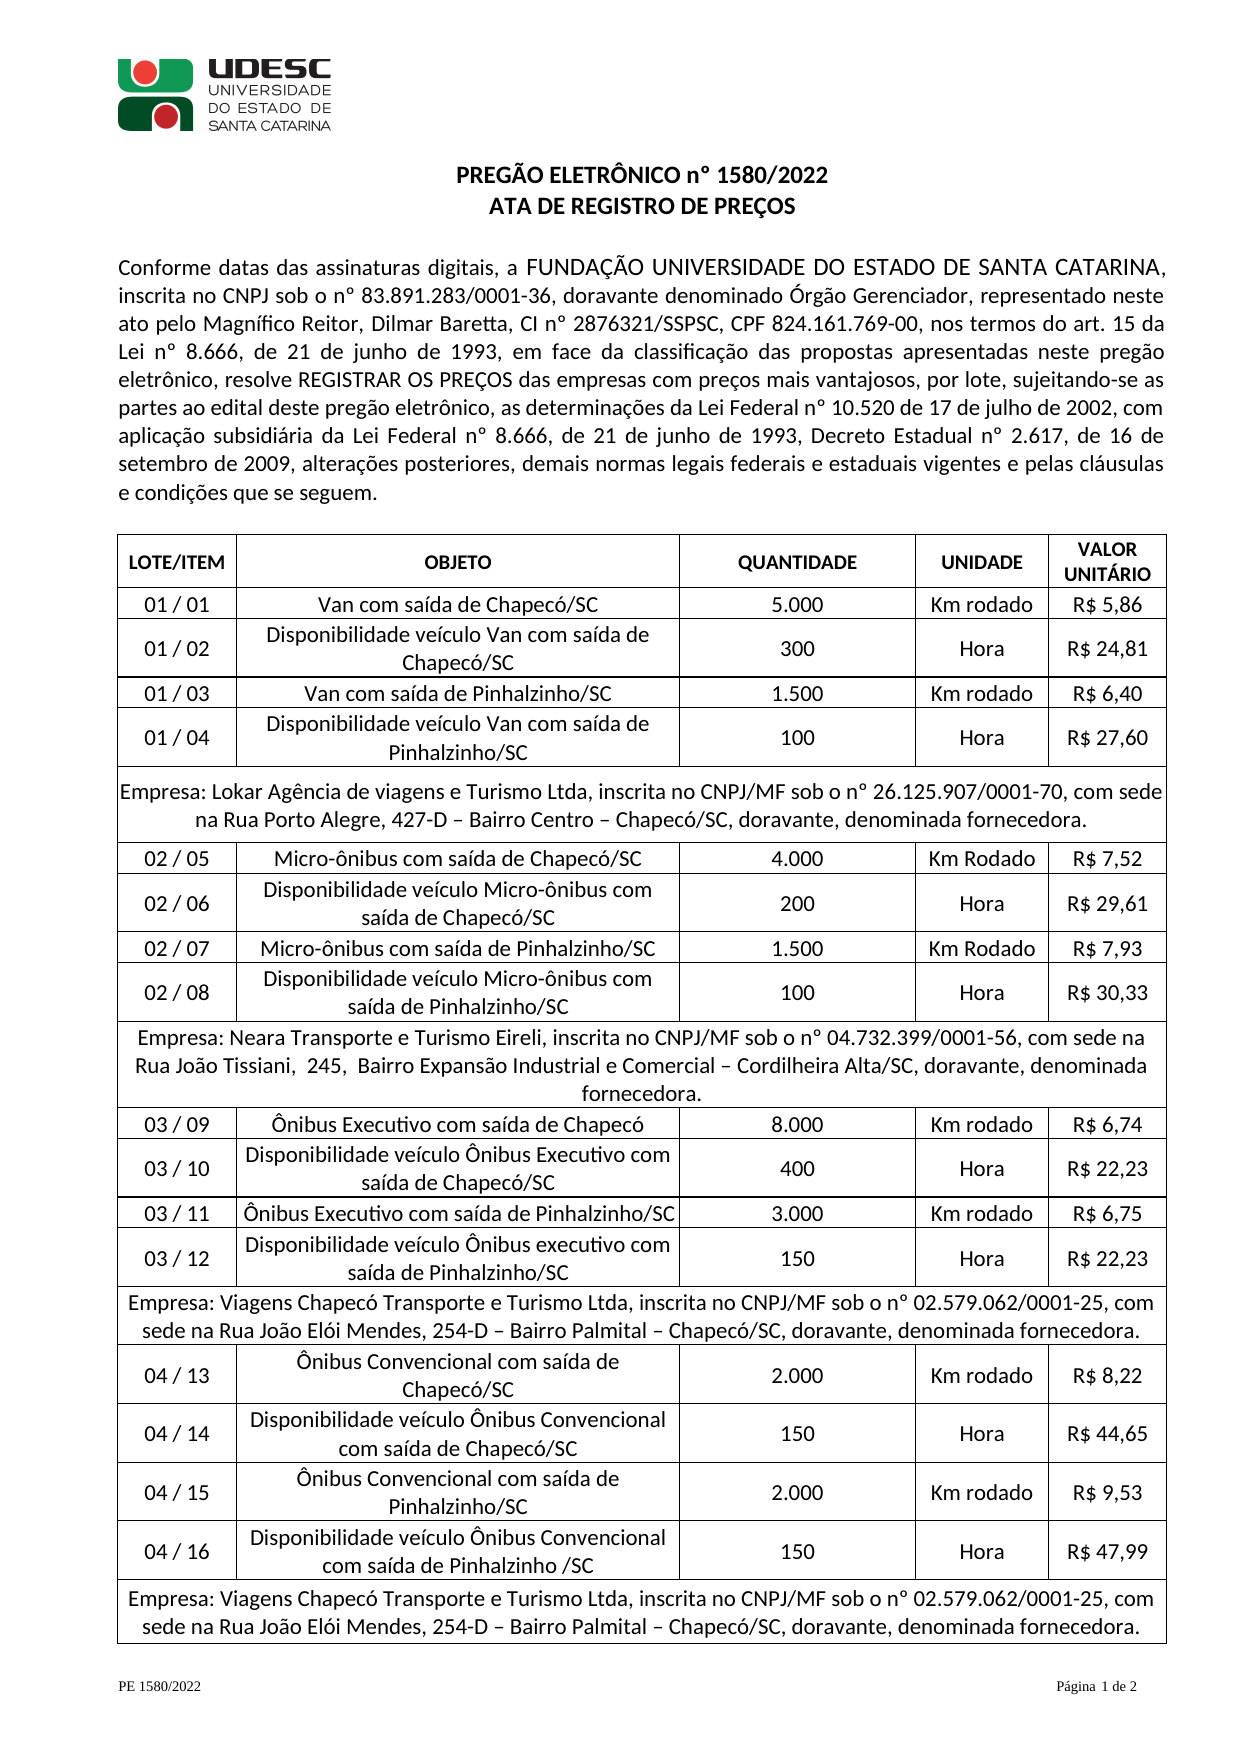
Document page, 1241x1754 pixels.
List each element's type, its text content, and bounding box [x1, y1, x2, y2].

table_header QUANTIDADE [680, 535, 915, 587]
table_cell R$ 22,23 [1049, 1228, 1166, 1286]
table_cell 02 / 06 [118, 874, 236, 931]
table_cell R$ 29,61 [1049, 874, 1166, 931]
table_cell Ônibus Convencional com saída de Chapecó/SC [237, 1345, 679, 1403]
table_cell 02 / 05 [118, 843, 236, 873]
table_cell Disponibilidade veículo Micro-ônibus com saída de Chapecó/SC [237, 874, 679, 931]
table_cell Ônibus Executivo com saída de Chapecó [237, 1108, 679, 1138]
table_cell Micro-ônibus com saída de Pinhalzinho/SC [237, 932, 679, 962]
table_cell 150 [680, 1521, 915, 1579]
table_cell Km rodado [916, 1108, 1048, 1138]
table_cell Km rodado [916, 1463, 1048, 1520]
table_cell 04 / 16 [118, 1521, 236, 1579]
table_cell 01 / 04 [118, 708, 236, 766]
table_cell 150 [680, 1404, 915, 1462]
table_cell 03 / 10 [118, 1139, 236, 1196]
table_cell R$ 7,52 [1049, 843, 1166, 873]
table_cell Empresa: Viagens Chapecó Transporte e Turismo Ltda, inscrita no CNPJ/MF sob o nº 02.579.062/0001-25, com sede na Rua João Elói Mendes, 254-D – Bairro Palmital – Chapecó/SC, doravante, denominada fornecedora. [118, 1287, 1166, 1344]
table_cell Ônibus Convencional com saída de Pinhalzinho/SC [237, 1463, 679, 1520]
table_cell R$ 6,75 [1049, 1198, 1166, 1227]
table_cell Hora [916, 874, 1048, 931]
table_cell 150 [680, 1228, 915, 1286]
title PREGÃO ELETRÔNICO nº 1580/2022 [118, 159, 1166, 190]
text Conforme datas das assinaturas digitais, a FUNDAÇÃO UNIVERSIDADE DO ESTADO DE SANTA CATARINA, inscrita no CNPJ sob o nº 83.891.283/0001-36, doravante denominado Órgão Gerenciador, representado neste ato pelo Magnífico Reitor, Dilmar Baretta, CI nº 2876321/SSPSC, CPF 824.161.769-00, nos termos do art. 15 da Lei nº 8.666, de 21 de junho de 1993, em face da classificação das propostas apresentadas neste pregão eletrônico, resolve REGISTRAR OS PREÇOS das empresas com preços mais vantajosos, por lote, sujeitando-se as partes ao edital deste pregão eletrônico, as determinações da Lei Federal nº 10.520 de 17 de julho de 2002, com aplicação subsidiária da Lei Federal nº 8.666, de 21 de junho de 1993, Decreto Estadual nº 2.617, de 16 de setembro de 2009, alterações posteriores, demais normas legais federais e estaduais vigentes e pelas cláusulas e condições que se seguem. [118, 251, 1166, 506]
table_cell Disponibilidade veículo Ônibus Convencional com saída de Pinhalzinho /SC [237, 1521, 679, 1579]
table_cell Km rodado [916, 1198, 1048, 1227]
table_cell 2.000 [680, 1463, 915, 1520]
table_cell R$ 24,81 [1049, 619, 1166, 676]
table_cell Km rodado [916, 588, 1048, 618]
table_cell Hora [916, 619, 1048, 676]
table_cell Disponibilidade veículo Micro-ônibus com saída de Pinhalzinho/SC [237, 963, 679, 1021]
table_cell R$ 30,33 [1049, 963, 1166, 1021]
table_cell 02 / 07 [118, 932, 236, 962]
table_cell Disponibilidade veículo Ônibus executivo com saída de Pinhalzinho/SC [237, 1228, 679, 1286]
subtitle ATA DE REGISTRO DE PREÇOS [118, 190, 1166, 220]
table_cell 01 / 03 [118, 678, 236, 707]
table_cell 02 / 08 [118, 963, 236, 1021]
table_cell Hora [916, 1228, 1048, 1286]
table_cell R$ 5,86 [1049, 588, 1166, 618]
table_header VALOR UNITÁRIO [1049, 535, 1166, 587]
table_cell Micro-ônibus com saída de Chapecó/SC [237, 843, 679, 873]
table_cell Disponibilidade veículo Ônibus Convencional com saída de Chapecó/SC [237, 1404, 679, 1462]
table_header UNIDADE [916, 535, 1048, 587]
table_cell Hora [916, 963, 1048, 1021]
table_cell Van com saída de Chapecó/SC [237, 588, 679, 618]
table_cell 04 / 14 [118, 1404, 236, 1462]
table_cell R$ 6,74 [1049, 1108, 1166, 1138]
picture [118, 59, 331, 131]
table_cell Disponibilidade veículo Van com saída de Pinhalzinho/SC [237, 708, 679, 766]
table_cell 200 [680, 874, 915, 931]
table_cell Km rodado [916, 678, 1048, 707]
table_cell R$ 27,60 [1049, 708, 1166, 766]
table_cell R$ 6,40 [1049, 678, 1166, 707]
table_cell 100 [680, 708, 915, 766]
table_cell 03 / 12 [118, 1228, 236, 1286]
table_cell R$ 22,23 [1049, 1139, 1166, 1196]
table_cell 300 [680, 619, 915, 676]
table_cell 01 / 01 [118, 588, 236, 618]
table_cell 01 / 02 [118, 619, 236, 676]
table_cell R$ 47,99 [1049, 1521, 1166, 1579]
table_cell Km rodado [916, 1345, 1048, 1403]
table_cell Ônibus Executivo com saída de Pinhalzinho/SC [237, 1198, 679, 1227]
table_header OBJETO [237, 535, 679, 587]
table_cell Hora [916, 1521, 1048, 1579]
table_cell Hora [916, 1139, 1048, 1196]
table_cell Disponibilidade veículo Van com saída de Chapecó/SC [237, 619, 679, 676]
table_cell R$ 8,22 [1049, 1345, 1166, 1403]
table_cell R$ 7,93 [1049, 932, 1166, 962]
table_cell 04 / 13 [118, 1345, 236, 1403]
table_cell Empresa: Neara Transporte e Turismo Eireli, inscrita no CNPJ/MF sob o nº 04.732.399/0001-56, com sede na Rua João Tissiani, 245, Bairro Expansão Industrial e Comercial – Cordilheira Alta/SC, doravante, denominada fornecedora. [118, 1022, 1166, 1107]
table_cell R$ 9,53 [1049, 1463, 1166, 1520]
table_cell 4.000 [680, 843, 915, 873]
table_cell Hora [916, 1404, 1048, 1462]
table_cell 8.000 [680, 1108, 915, 1138]
table_header LOTE/ITEM [118, 535, 236, 587]
table_cell 1.500 [680, 932, 915, 962]
table_cell 3.000 [680, 1198, 915, 1227]
table_cell Empresa: Viagens Chapecó Transporte e Turismo Ltda, inscrita no CNPJ/MF sob o nº 02.579.062/0001-25, com sede na Rua João Elói Mendes, 254-D – Bairro Palmital – Chapecó/SC, doravante, denominada fornecedora. [118, 1580, 1166, 1643]
table_cell 03 / 11 [118, 1198, 236, 1227]
table_cell R$ 44,65 [1049, 1404, 1166, 1462]
table_cell Hora [916, 708, 1048, 766]
table_cell 2.000 [680, 1345, 915, 1403]
table_cell Km Rodado [916, 843, 1048, 873]
table_cell 5.000 [680, 588, 915, 618]
table_cell 100 [680, 963, 915, 1021]
table_cell Km Rodado [916, 932, 1048, 962]
table_cell 1.500 [680, 678, 915, 707]
table_cell Disponibilidade veículo Ônibus Executivo com saída de Chapecó/SC [237, 1139, 679, 1196]
table_cell 400 [680, 1139, 915, 1196]
table_cell Empresa: Lokar Agência de viagens e Turismo Ltda, inscrita no CNPJ/MF sob o nº 26.125.907/0001-70, com sede na Rua Porto Alegre, 427-D – Bairro Centro – Chapecó/SC, doravante, denominada fornecedora. [118, 767, 1166, 842]
table_cell 03 / 09 [118, 1108, 236, 1138]
table_cell Van com saída de Pinhalzinho/SC [237, 678, 679, 707]
table_cell 04 / 15 [118, 1463, 236, 1520]
